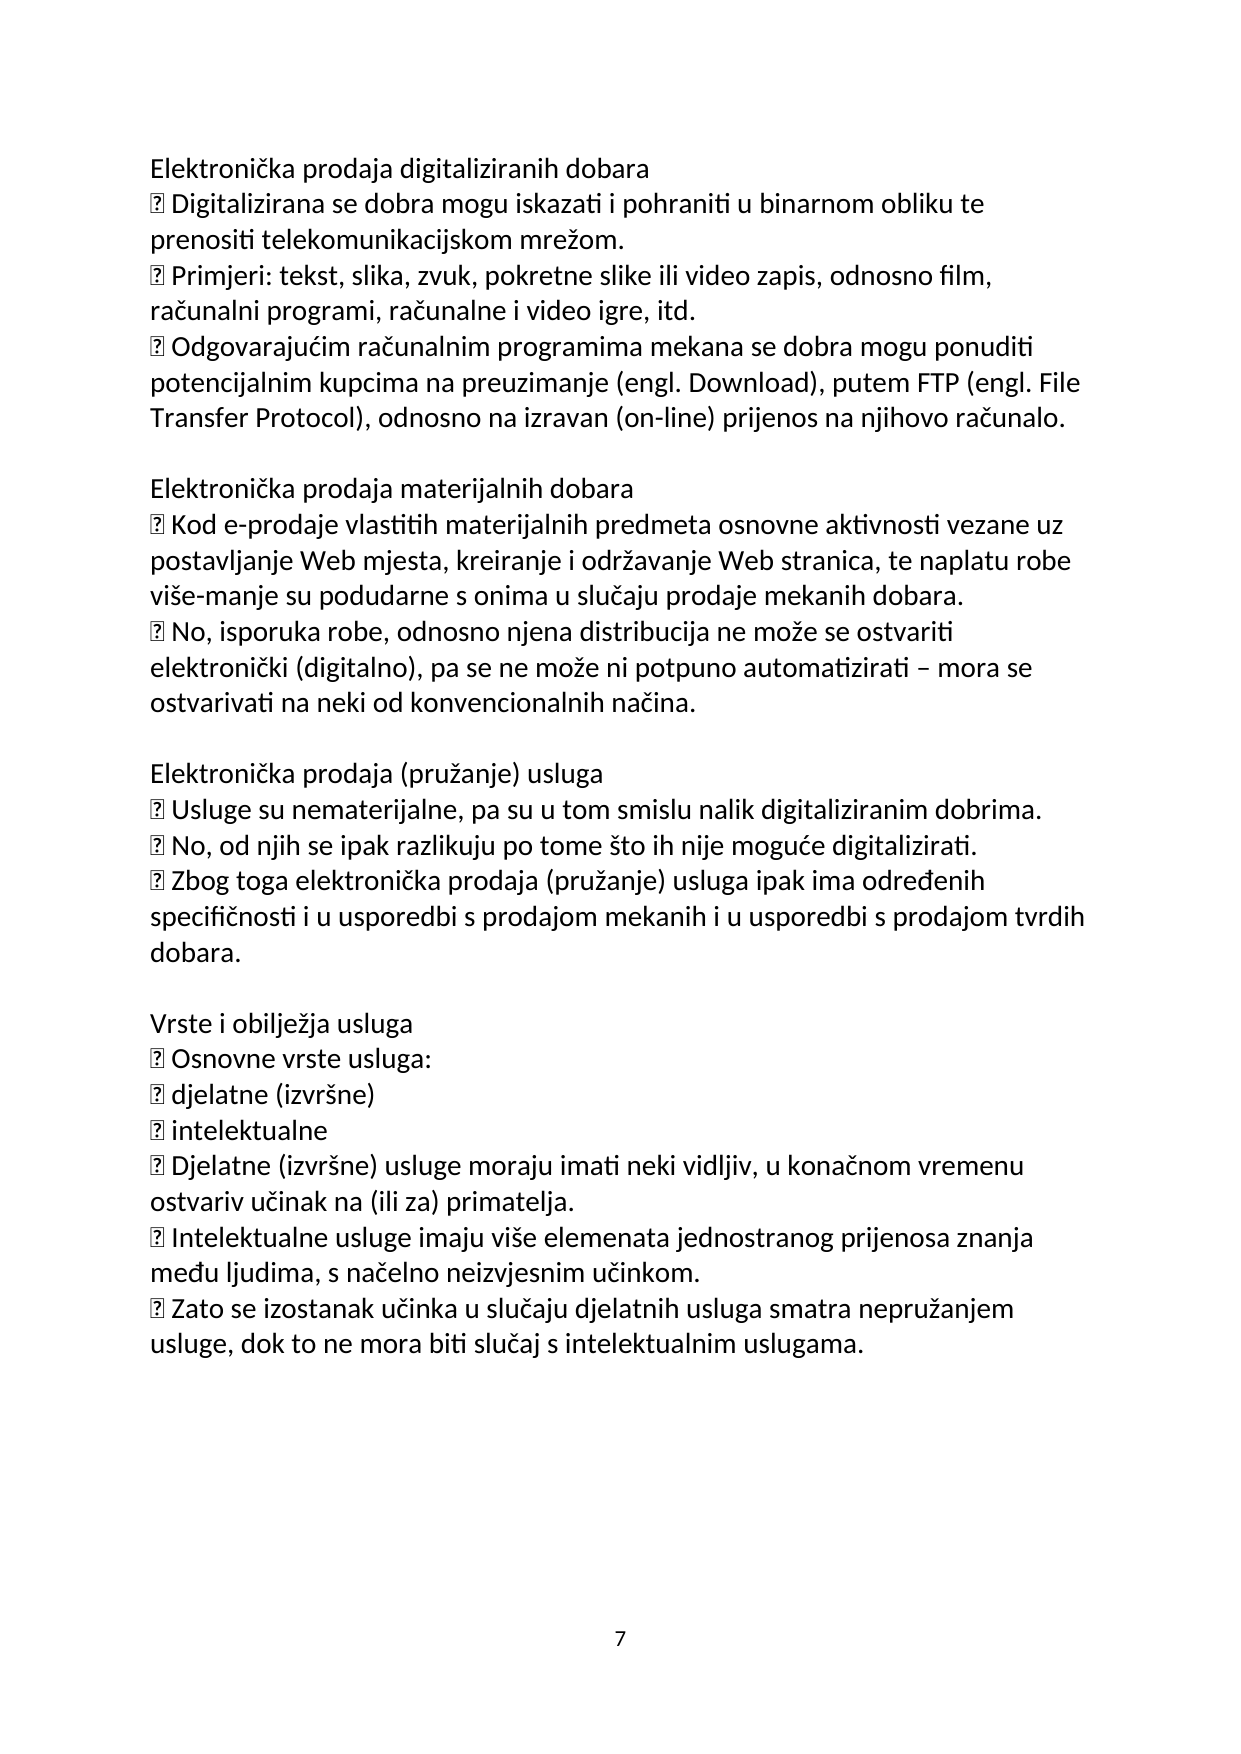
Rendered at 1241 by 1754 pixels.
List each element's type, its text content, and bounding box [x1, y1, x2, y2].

text  Osnovne vrste usluga: [150, 1041, 1090, 1076]
text Vrste i obilježja usluga [150, 1005, 1090, 1041]
text  Primjeri: tekst, slika, zvuk, pokretne slike ili video zapis, odnosno film, računalni programi, računalne i video igre, itd. [150, 257, 1090, 328]
text  Zato se izostanak učinka u slučaju djelatnih usluga smatra nepružanjem usluge, dok to ne mora biti slučaj s intelektualnim uslugama. [150, 1290, 1090, 1361]
text  Intelektualne usluge imaju više elemenata jednostranog prijenosa znanja među ljudima, s načelno neizvjesnim učinkom. [150, 1219, 1090, 1290]
text  Djelatne (izvršne) usluge moraju imati neki vidljiv, u konačnom vremenu ostvariv učinak na (ili za) primatelja. [150, 1147, 1090, 1219]
text Elektronička prodaja (pružanje) usluga [150, 756, 1090, 791]
text  No, isporuka robe, odnosno njena distribucija ne može se ostvariti elektronički (digitalno), pa se ne može ni potpuno automatizirati – mora se ostvarivati na neki od konvencionalnih načina. [150, 613, 1090, 720]
text  No, od njih se ipak razlikuju po tome što ih nije moguće digitalizirati. [150, 827, 1090, 862]
text  intelektualne [150, 1112, 1090, 1147]
text  djelatne (izvršne) [150, 1076, 1090, 1112]
text  Zbog toga elektronička prodaja (pružanje) usluga ipak ima određenih specifičnosti i u usporedbi s prodajom mekanih i u usporedbi s prodajom tvrdih dobara. [150, 862, 1090, 969]
text  Usluge su nematerijalne, pa su u tom smislu nalik digitaliziranim dobrima. [150, 791, 1090, 827]
text  Digitalizirana se dobra mogu iskazati i pohraniti u binarnom obliku te prenositi telekomunikacijskom mrežom. [150, 186, 1090, 257]
text  Kod e-prodaje vlastitih materijalnih predmeta osnovne aktivnosti vezane uz postavljanje Web mjesta, kreiranje i održavanje Web stranica, te naplatu robe više-manje su podudarne s onima u slučaju prodaje mekanih dobara. [150, 506, 1090, 613]
text Elektronička prodaja digitaliziranih dobara [150, 150, 1090, 186]
text  Odgovarajućim računalnim programima mekana se dobra mogu ponuditi potencijalnim kupcima na preuzimanje (engl. Download), putem FTP (engl. File Transfer Protocol), odnosno na izravan (on-line) prijenos na njihovo računalo. [150, 328, 1090, 435]
text Elektronička prodaja materijalnih dobara [150, 471, 1090, 506]
